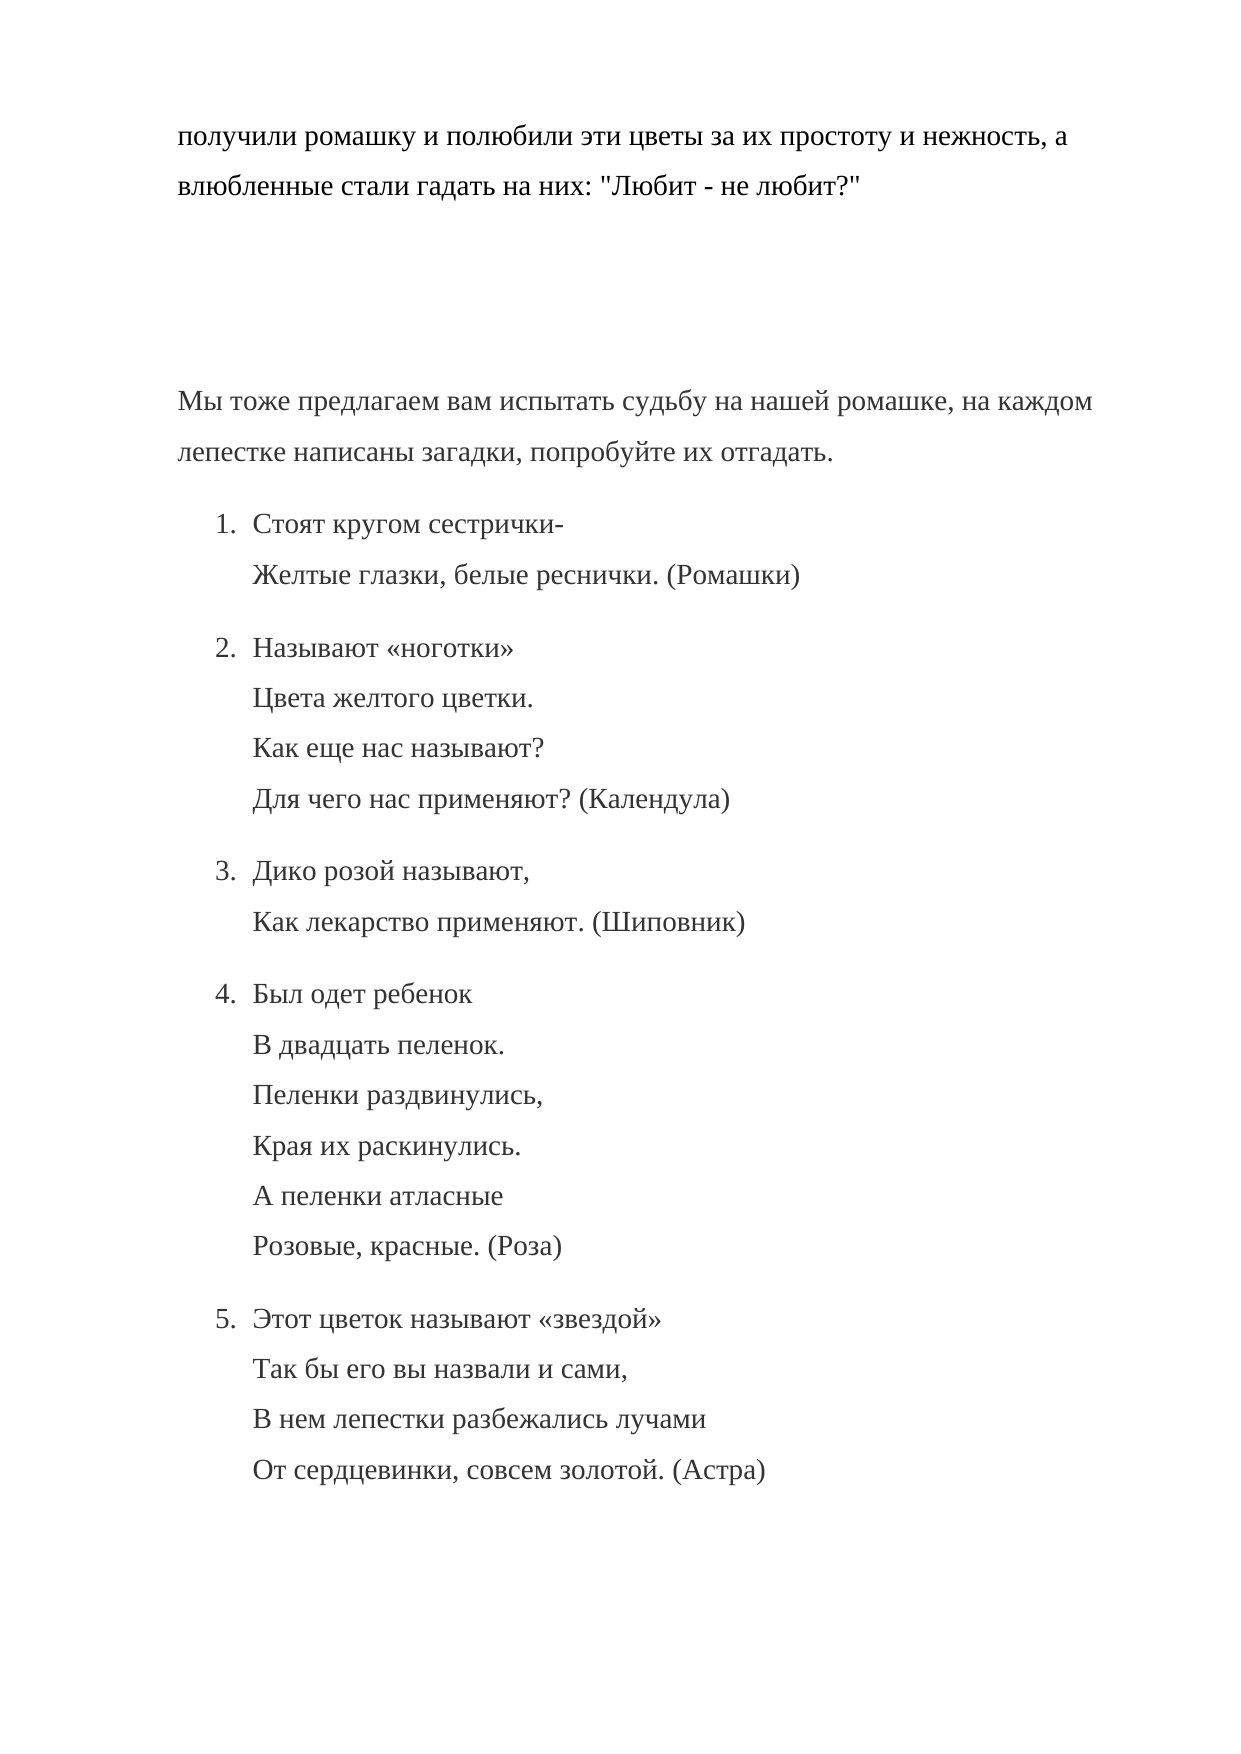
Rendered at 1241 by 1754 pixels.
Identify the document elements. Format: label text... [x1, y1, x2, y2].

list Был одет ребенок В двадцать пеленок. Пеленки раздвинулись, Края их раскинулись. А пеленки атласные Розовые, красные. (Роза) [215, 977, 1152, 1262]
list Называют «ноготки» Цвета желтого цветки. Как еще нас называют? Для чего нас применяют? (Календула) [215, 630, 1152, 814]
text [177, 118, 1152, 202]
list Дико розой называют, Как лекарство применяют. (Шиповник) [215, 853, 1152, 937]
list Стоят кругом сестрички- Желтые глазки, белые реснички. (Ромашки) [215, 507, 1152, 591]
list Этот цветок называют «звездой» Так бы его вы назвали и сами, В нем лепестки разбежались лучами От сердцевинки, совсем золотой. (Астра) [215, 1301, 1152, 1486]
text Мы тоже предлагаем вам испытать судьбу на нашей ромашке, на каждом лепестке написаны загадки, попробуйте их отгадать. [177, 383, 1152, 467]
